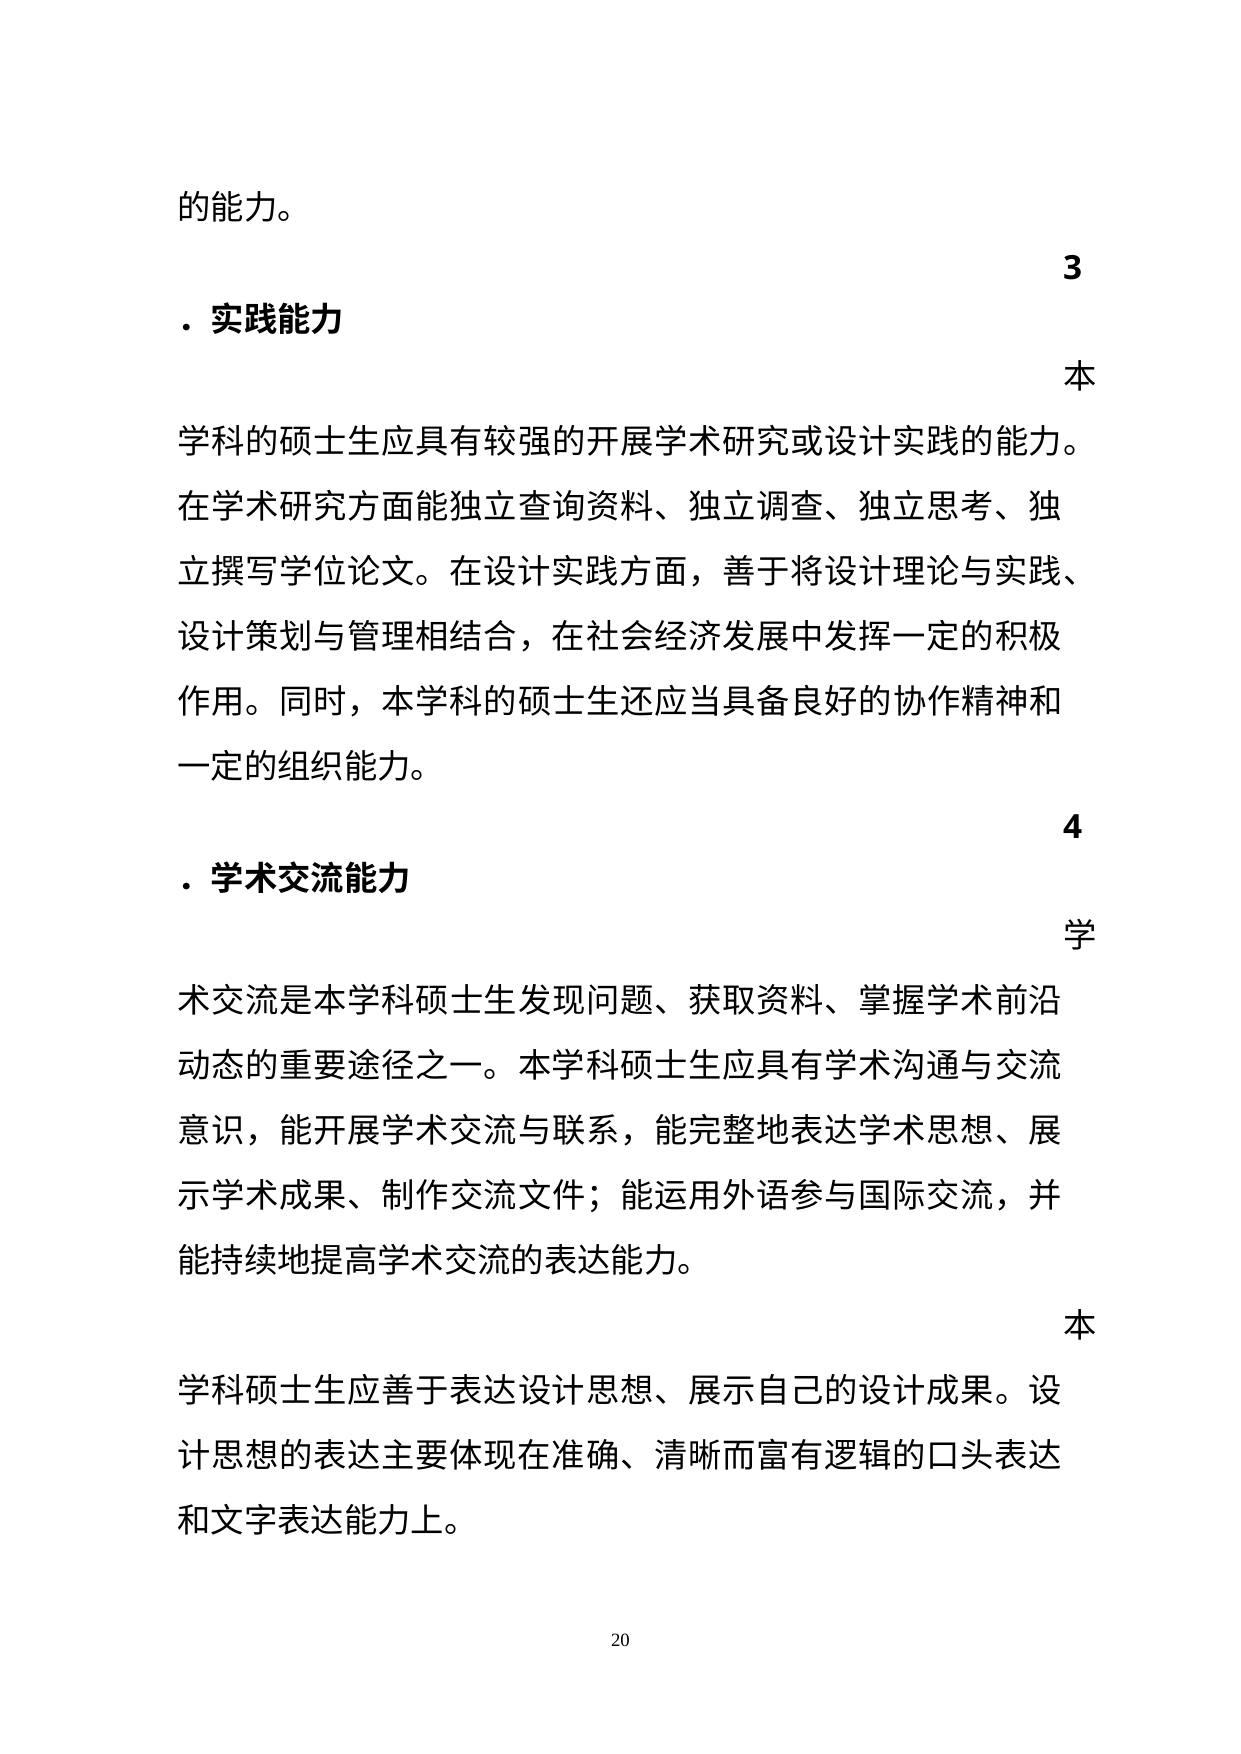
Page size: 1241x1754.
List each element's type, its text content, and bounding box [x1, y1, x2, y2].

text 学术交流是本学科硕士生发现问题、获取资料、掌握学术前沿动态的重要途径之一。本学科硕士生应具有学术沟通与交流意识，能开展学术交流与联系，能完整地表达学术思想、展示学术成果、制作交流文件；能运用外语参与国际交流，并能持续地提高学术交流的表达能力。 [177, 901, 1063, 1291]
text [177, 173, 1063, 238]
text 4．学术交流能力 [177, 797, 1063, 901]
text 本学科的硕士生应具有较强的开展学术研究或设计实践的能力。在学术研究方面能独立查询资料、独立调查、独立思考、独立撰写学位论文。在设计实践方面，善于将设计理论与实践、设计策划与管理相结合，在社会经济发展中发挥一定的积极作用。同时，本学科的硕士生还应当具备良好的协作精神和一定的组织能力。 [177, 342, 1063, 797]
text 3．实践能力 [177, 238, 1063, 342]
text 本学科硕士生应善于表达设计思想、展示自己的设计成果。设计思想的表达主要体现在准确、清晰而富有逻辑的口头表达和文字表达能力上。 [177, 1291, 1063, 1551]
